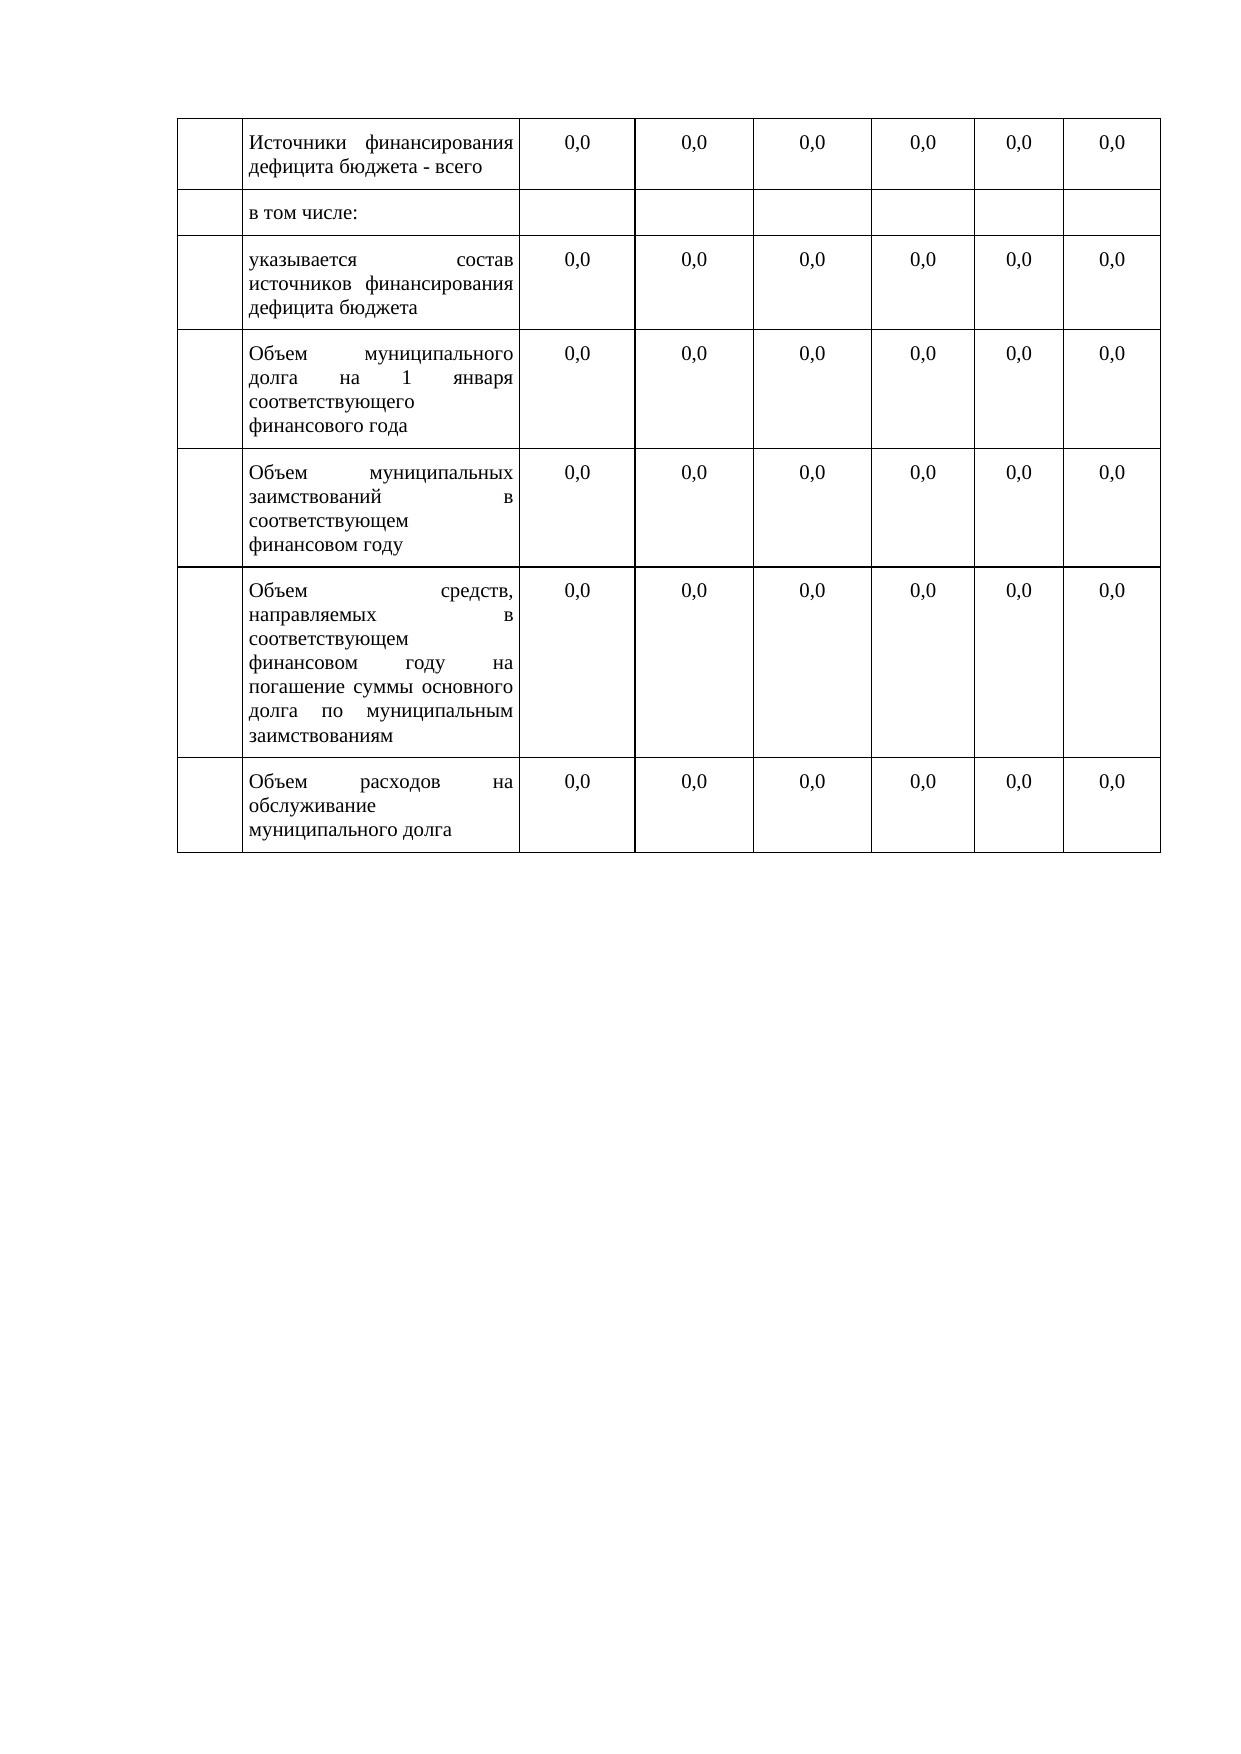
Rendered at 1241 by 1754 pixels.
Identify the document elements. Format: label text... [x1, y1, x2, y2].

table_cell 0,0 [1064, 758, 1160, 852]
table_cell 0,0 [872, 449, 974, 566]
table_cell [178, 330, 242, 448]
table_cell [520, 190, 634, 235]
table_cell Объем средств, направляемых в соответствующем финансовом году на погашение суммы основного долга по муниципальным заимствованиям [243, 568, 519, 757]
table_cell [636, 190, 753, 235]
table_cell 0,0 [636, 330, 753, 448]
table_cell 0,0 [754, 330, 871, 448]
table_cell 0,0 [975, 568, 1063, 757]
table_cell [975, 190, 1063, 235]
table_cell 0,0 [636, 236, 753, 329]
table_cell 0,0 [754, 449, 871, 566]
table_cell Источники финансирования дефицита бюджета - всего [243, 119, 519, 188]
table_cell 0,0 [1064, 449, 1160, 566]
table_cell 0,0 [1064, 119, 1160, 188]
table_cell в том числе: [243, 190, 519, 235]
table_cell [178, 568, 242, 757]
table_cell 0,0 [975, 236, 1063, 329]
table_cell 0,0 [975, 449, 1063, 566]
table_cell 0,0 [520, 119, 634, 188]
table_cell 0,0 [1064, 236, 1160, 329]
table_cell 0,0 [520, 236, 634, 329]
table_cell [178, 449, 242, 566]
table_cell [178, 758, 242, 852]
table_cell Объем муниципальных заимствований в соответствующем финансовом году [243, 449, 519, 566]
table_cell 0,0 [872, 568, 974, 757]
table_cell 0,0 [636, 568, 753, 757]
table_cell 0,0 [754, 758, 871, 852]
table_cell [1064, 190, 1160, 235]
table_cell указывается состав источников финансирования дефицита бюджета [243, 236, 519, 329]
table_cell 0,0 [872, 236, 974, 329]
table_cell 0,0 [520, 568, 634, 757]
table_cell [872, 190, 974, 235]
table_cell 0,0 [636, 758, 753, 852]
table_cell 0,0 [1064, 330, 1160, 448]
table_cell [178, 119, 242, 188]
table_cell 0,0 [872, 330, 974, 448]
table_cell 0,0 [1064, 568, 1160, 757]
table_cell Объем муниципального долга на 1 января соответствующего финансового года [243, 330, 519, 448]
table_cell 0,0 [754, 568, 871, 757]
table_cell 0,0 [520, 330, 634, 448]
table_cell 0,0 [636, 119, 753, 188]
table_cell 0,0 [520, 758, 634, 852]
table_cell 0,0 [975, 119, 1063, 188]
table_cell [754, 190, 871, 235]
table_cell 0,0 [872, 758, 974, 852]
table_cell Объем расходов на обслуживание муниципального долга [243, 758, 519, 852]
table_cell 0,0 [520, 449, 634, 566]
table_cell 0,0 [975, 758, 1063, 852]
table_cell 0,0 [872, 119, 974, 188]
table_cell 0,0 [636, 449, 753, 566]
table_cell 0,0 [754, 236, 871, 329]
table_cell [178, 236, 242, 329]
table_cell [178, 190, 242, 235]
table_cell 0,0 [975, 330, 1063, 448]
table_cell 0,0 [754, 119, 871, 188]
